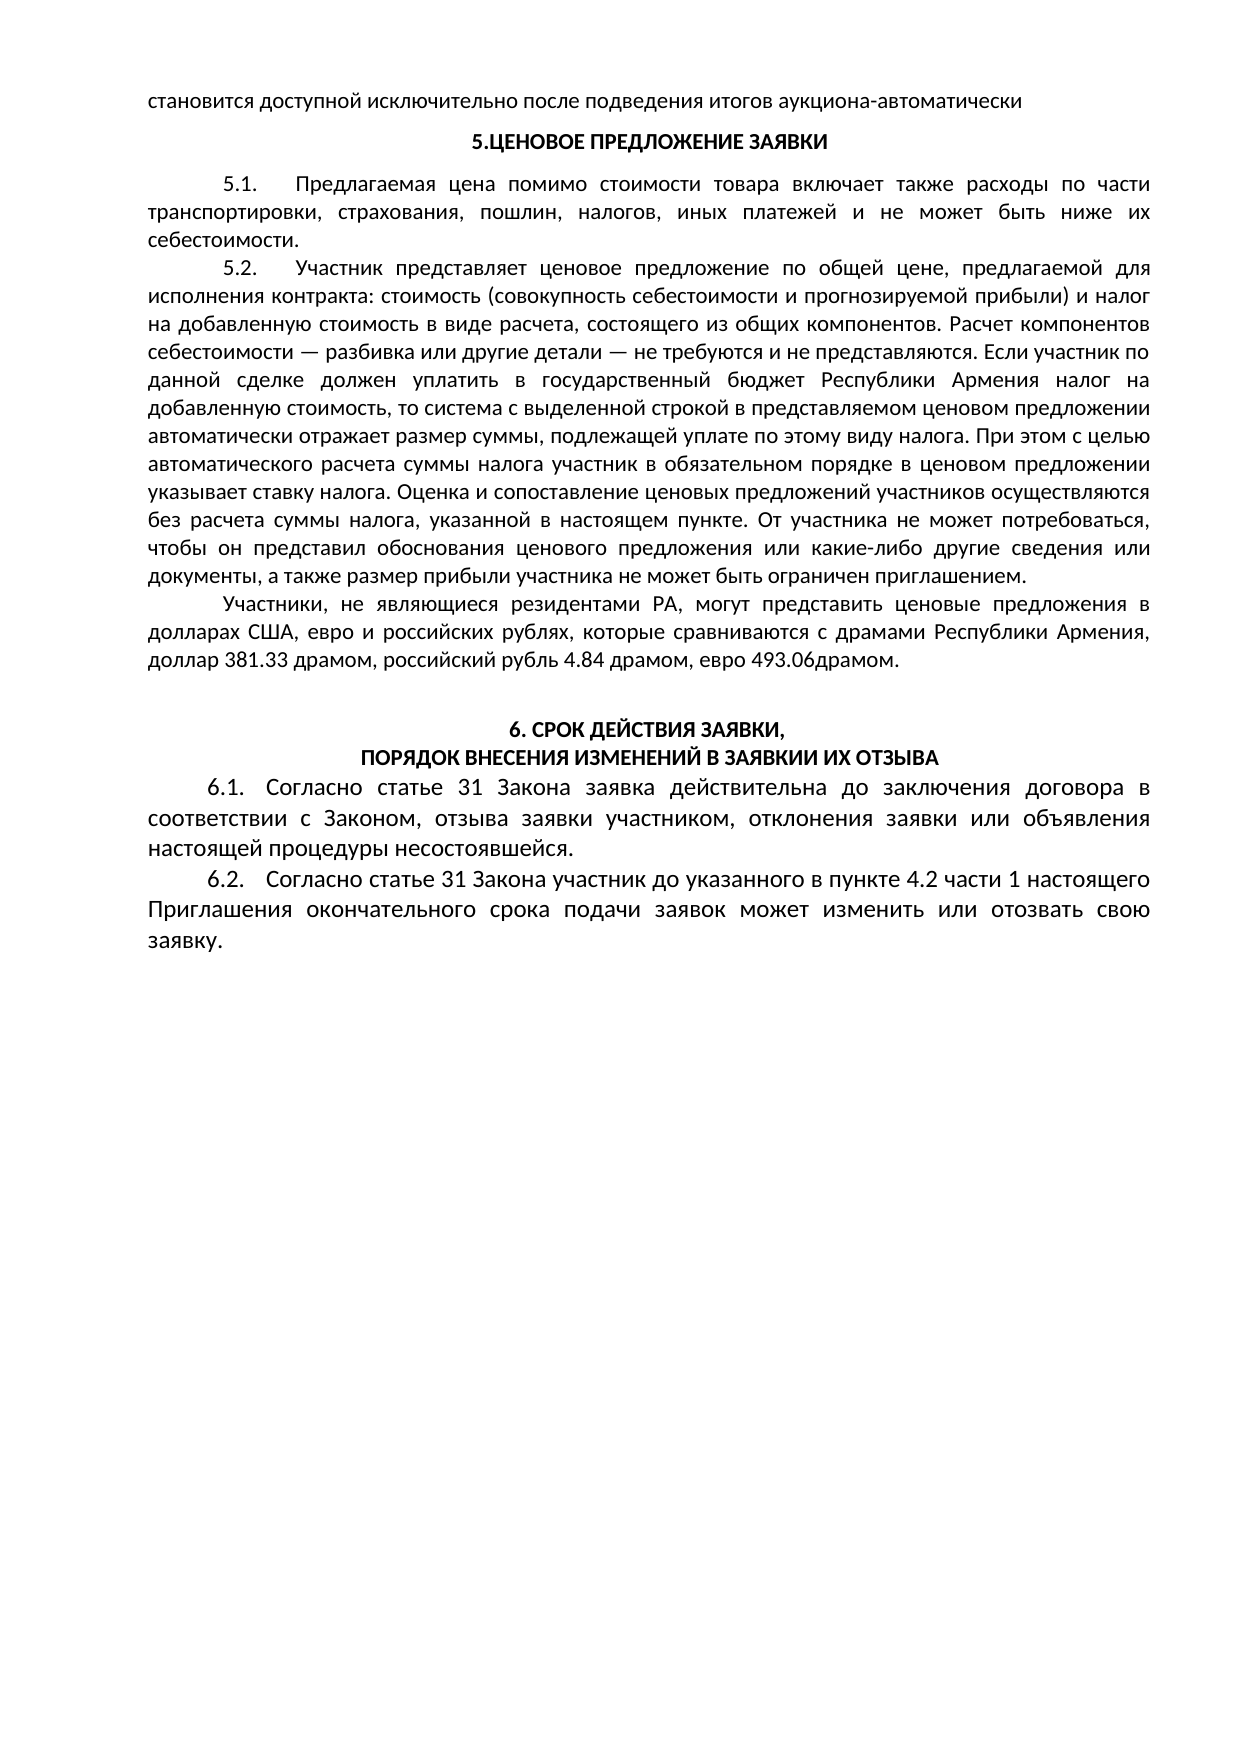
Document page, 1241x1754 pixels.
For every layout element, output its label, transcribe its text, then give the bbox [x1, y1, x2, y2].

text Участники, не являющиеся резидентами РА, могут представить ценовые предложения в долларах США, евро и российских рублях, которые сравниваются с драмами Республики Армения, доллар 381.33 драмом, российский рубль 4.84 драмом, евро 493.06драмом. [148, 589, 1152, 673]
text 6.1. Согласно статье 31 Закона заявка действительна до заключения договора в соответствии с Законом, отзыва заявки участником, отклонения заявки или объявления настоящей процедуры несостоявшейся. [148, 771, 1152, 863]
text 6. СРОК ДЕЙСТВИЯ ЗАЯВКИ, ПОРЯДОК ВНЕСЕНИЯ ИЗМЕНЕНИЙ В ЗАЯВКИИ ИХ ОТЗЫВА [207, 715, 1093, 771]
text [148, 86, 1152, 114]
text 5.ЦЕНОВОЕ ПРЕДЛОЖЕНИЕ ЗАЯВКИ [148, 127, 1152, 155]
text 5.2. Участник представляет ценовое предложение по общей цене, предлагаемой для исполнения контракта: стоимость (совокупность себестоимости и прогнозируемой прибыли) и налог на добавленную стоимость в виде расчета, состоящего из общих компонентов. Расчет компонентов себестоимости — разбивка или другие детали — не требуются и не представляются. Если участник по данной сделке должен уплатить в государственный бюджет Республики Армения налог на добавленную стоимость, то система с выделенной строкой в представляемом ценовом предложении автоматически отражает размер суммы, подлежащей уплате по этому виду налога. При этом с целью автоматического расчета суммы налога участник в обязательном порядке в ценовом предложении указывает ставку налога. Оценка и сопоставление ценовых предложений участников осуществляются без расчета суммы налога, указанной в настоящем пункте. От участника не может потребоваться, чтобы он представил обоснования ценового предложения или какие-либо другие сведения или документы, а также размер прибыли участника не может быть ограничен приглашением. [148, 253, 1152, 589]
text 6.2. Согласно статье 31 Закона участник до указанного в пункте 4.2 части 1 настоящего Приглашения окончательного срока подачи заявок может изменить или отозвать свою заявку. [148, 863, 1152, 954]
text 5.1. Предлагаемая цена помимо стоимости товара включает также расходы по части транспортировки, страхования, пошлин, налогов, иных платежей и не может быть ниже их себестоимости. [148, 169, 1152, 253]
